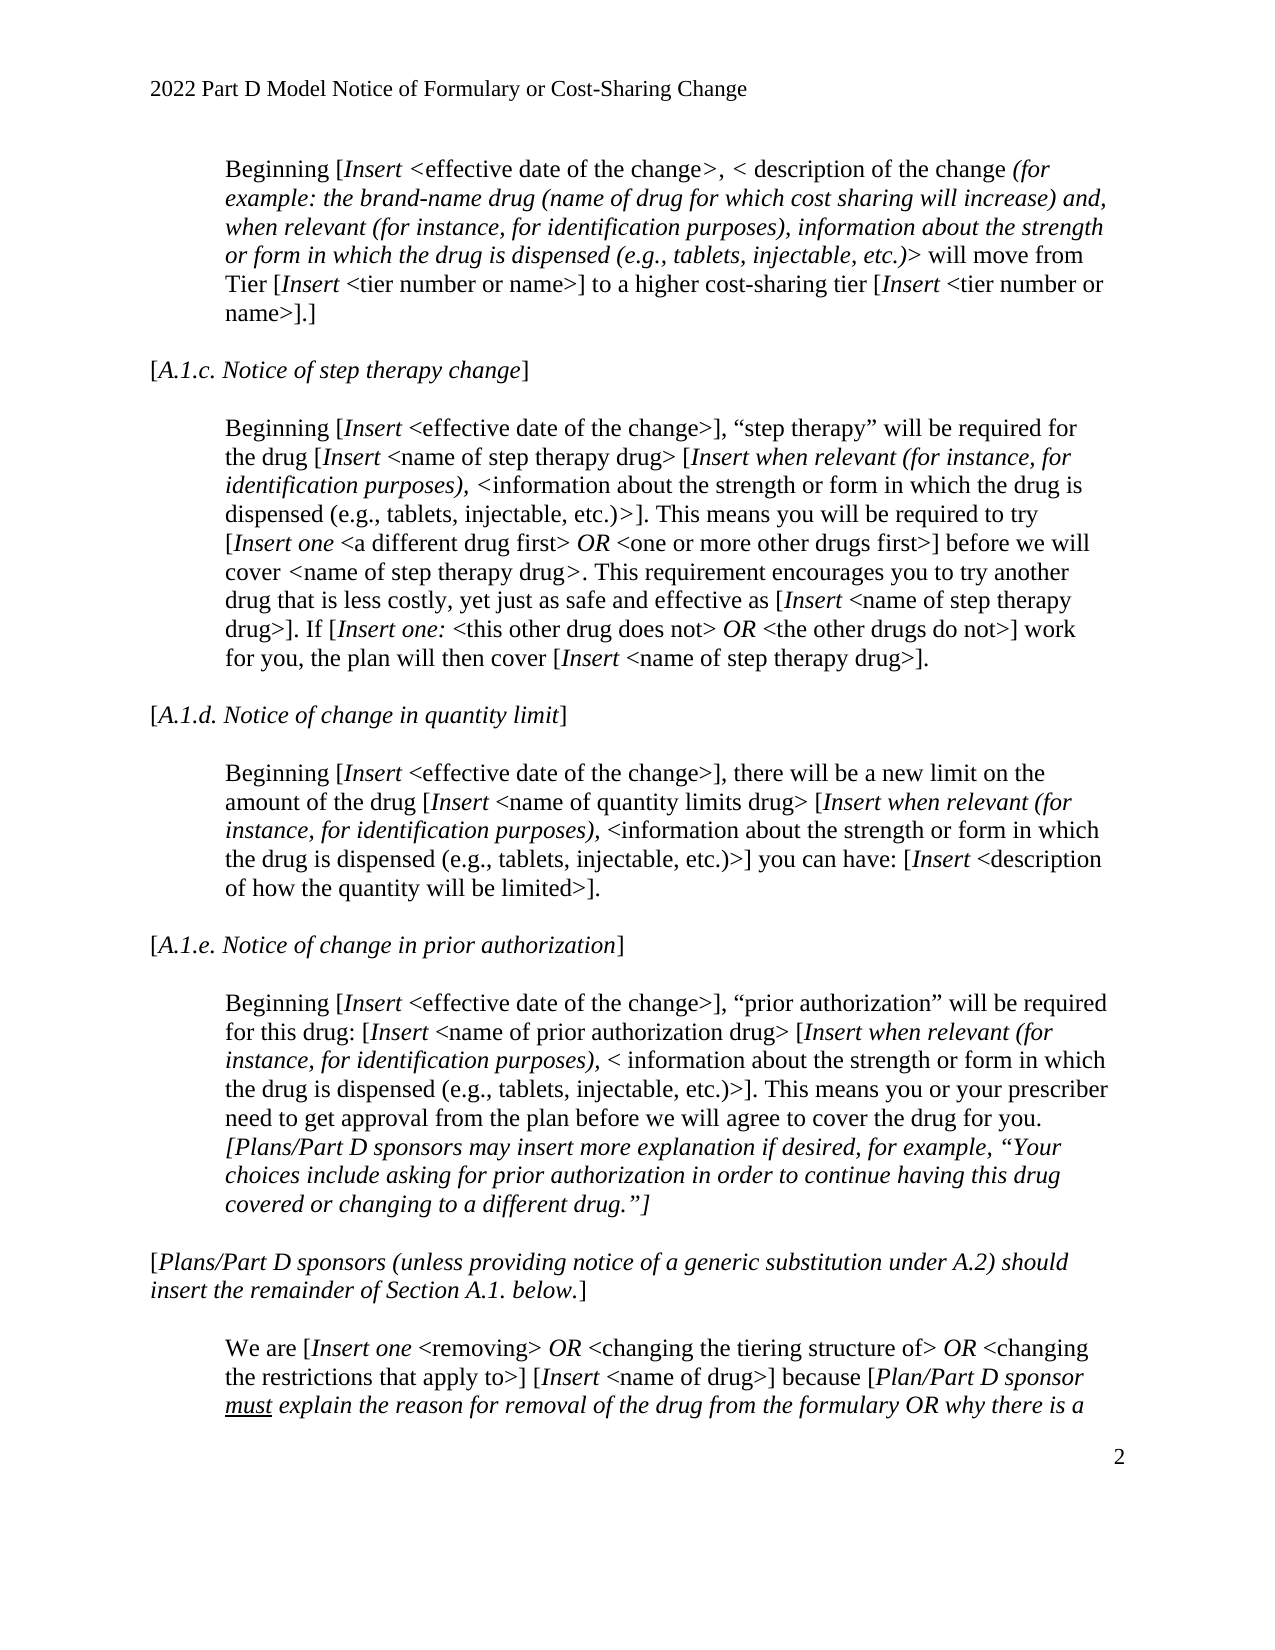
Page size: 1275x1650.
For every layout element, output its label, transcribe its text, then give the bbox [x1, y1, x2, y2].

text Beginning [Insert <effective date of the change>], “step therapy” will be required for the drug [Insert <name of step therapy drug> [Insert when relevant (for instance, for identification purposes), <information about the strength or form in which the drug is dispensed (e.g., tablets, injectable, etc.)>]. This means you will be required to try [Insert one <a different drug first> OR <one or more other drugs first>] before we will cover <name of step therapy drug>. This requirement encourages you to try another drug that is less costly, yet just as safe and effective as [Insert <name of step therapy drug>]. If [Insert one: <this other drug does not> OR <the other drugs do not>] work for you, the plan will then cover [Insert <name of step therapy drug>]. [225, 413, 1109, 672]
text Beginning [Insert <effective date of the change>, < description of the change (for example: the brand-name drug (name of drug for which cost sharing will increase) and, when relevant (for instance, for identification purposes), information about the strength or form in which the drug is dispensed (e.g., tablets, injectable, etc.)> will move from Tier [Insert <tier number or name>] to a higher cost-sharing tier [Insert <tier number or name>].] [225, 154, 1125, 327]
text [Plans/Part D sponsors (unless providing notice of a generic substitution under A.2) should insert the remainder of Section A.1. below.] [150, 1247, 1109, 1304]
text Beginning [Insert <effective date of the change>], there will be a new limit on the amount of the drug [Insert <name of quantity limits drug> [Insert when relevant (for instance, for identification purposes), <information about the strength or form in which the drug is dispensed (e.g., tablets, injectable, etc.)>] you can have: [Insert <description of how the quantity will be limited>]. [225, 758, 1109, 902]
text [225, 1333, 1100, 1419]
text [A.1.c. Notice of step therapy change] [150, 355, 1125, 384]
text [A.1.d. Notice of change in quantity limit] [150, 700, 1109, 729]
text [A.1.e. Notice of change in prior authorization] [150, 930, 1109, 959]
text Beginning [Insert <effective date of the change>], “prior authorization” will be required for this drug: [Insert <name of prior authorization drug> [Insert when relevant (for instance, for identification purposes), < information about the strength or form in which the drug is dispensed (e.g., tablets, injectable, etc.)>]. This means you or your prescriber need to get approval from the plan before we will agree to cover the drug for you. [Plans/Part D sponsors may insert more explanation if desired, for example, “Your choices include asking for prior authorization in order to continue having this drug covered or changing to a different drug.”] [225, 988, 1109, 1218]
